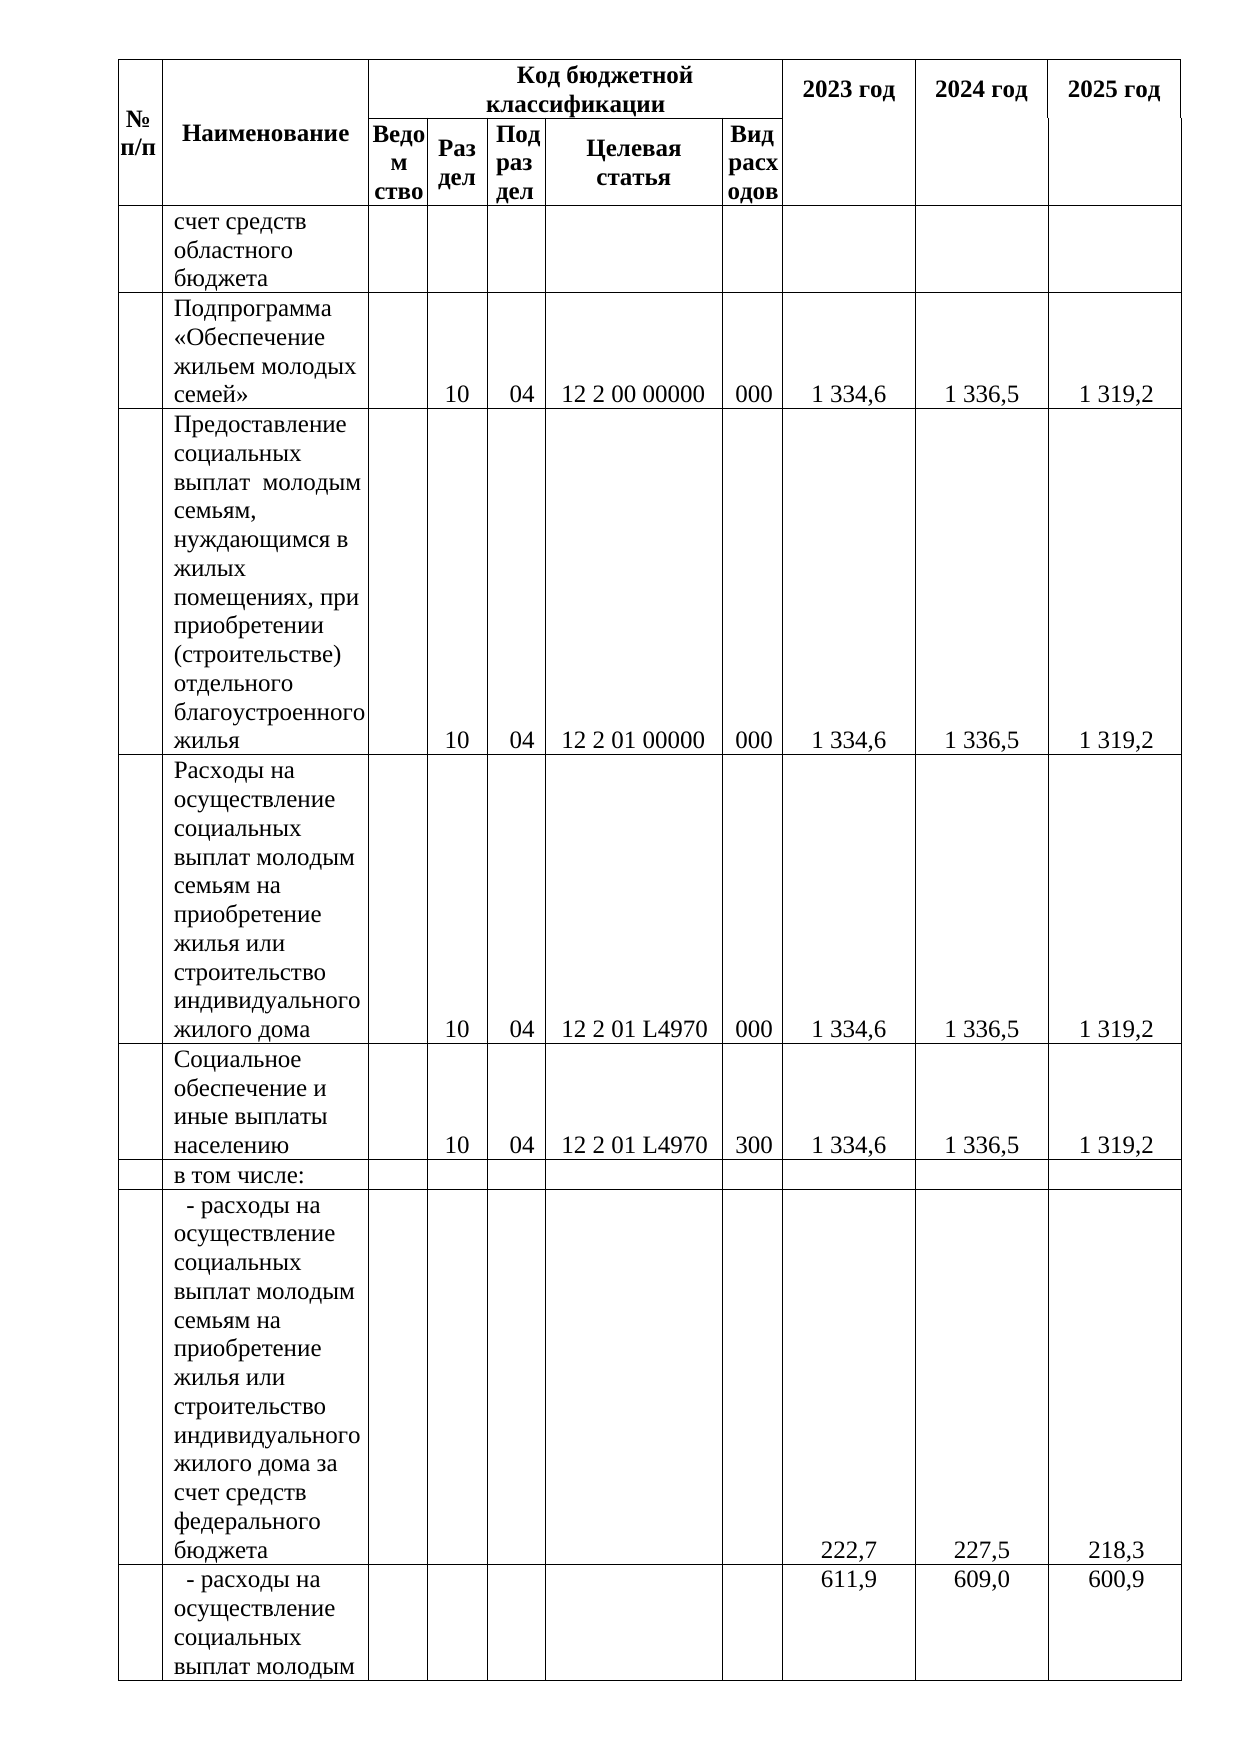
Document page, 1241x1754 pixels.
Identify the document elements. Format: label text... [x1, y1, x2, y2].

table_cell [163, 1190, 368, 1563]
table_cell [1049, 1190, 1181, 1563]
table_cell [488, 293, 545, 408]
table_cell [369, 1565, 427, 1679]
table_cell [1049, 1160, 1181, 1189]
table_cell Ведом ство [369, 119, 427, 205]
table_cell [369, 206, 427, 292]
table_cell Вид расходов [723, 119, 782, 205]
table_header Наименование [163, 60, 368, 205]
table_cell [1049, 118, 1181, 205]
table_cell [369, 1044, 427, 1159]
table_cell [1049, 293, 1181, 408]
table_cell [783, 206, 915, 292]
table_header Код бюджетной классификации [369, 60, 782, 118]
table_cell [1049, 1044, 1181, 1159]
table_header № п/п [119, 60, 162, 205]
table_header 2023 год [783, 60, 915, 118]
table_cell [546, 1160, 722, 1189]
table_cell [783, 118, 915, 205]
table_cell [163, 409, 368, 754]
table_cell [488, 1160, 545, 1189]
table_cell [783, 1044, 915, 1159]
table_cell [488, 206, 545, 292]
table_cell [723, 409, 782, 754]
table_cell Под раз дел [488, 119, 545, 205]
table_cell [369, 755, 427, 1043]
table_header 2024 год [916, 60, 1047, 118]
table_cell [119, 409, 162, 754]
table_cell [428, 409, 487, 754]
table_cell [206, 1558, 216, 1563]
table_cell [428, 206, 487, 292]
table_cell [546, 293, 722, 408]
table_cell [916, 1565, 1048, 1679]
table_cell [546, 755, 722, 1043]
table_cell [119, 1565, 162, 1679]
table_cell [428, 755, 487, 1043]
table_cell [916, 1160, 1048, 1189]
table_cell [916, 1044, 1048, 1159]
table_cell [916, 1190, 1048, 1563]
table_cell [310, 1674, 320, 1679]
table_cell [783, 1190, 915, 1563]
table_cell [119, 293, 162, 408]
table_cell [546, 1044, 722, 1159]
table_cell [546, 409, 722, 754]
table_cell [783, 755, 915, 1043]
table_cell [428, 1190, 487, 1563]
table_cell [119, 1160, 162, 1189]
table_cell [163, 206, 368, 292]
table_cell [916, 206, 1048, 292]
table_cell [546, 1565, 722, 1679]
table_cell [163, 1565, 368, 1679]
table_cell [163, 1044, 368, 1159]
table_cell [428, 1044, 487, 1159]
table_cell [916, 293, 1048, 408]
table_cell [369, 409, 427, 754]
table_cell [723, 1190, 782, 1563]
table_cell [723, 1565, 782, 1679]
table_cell Раз дел [428, 119, 487, 205]
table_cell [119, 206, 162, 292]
table_cell Целевая статья [546, 119, 722, 205]
table_cell [916, 118, 1048, 205]
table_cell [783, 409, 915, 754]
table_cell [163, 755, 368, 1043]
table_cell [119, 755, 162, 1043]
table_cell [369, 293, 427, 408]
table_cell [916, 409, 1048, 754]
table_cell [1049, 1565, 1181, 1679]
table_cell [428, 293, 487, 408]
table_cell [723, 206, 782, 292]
table_header 2025 год [1048, 60, 1180, 118]
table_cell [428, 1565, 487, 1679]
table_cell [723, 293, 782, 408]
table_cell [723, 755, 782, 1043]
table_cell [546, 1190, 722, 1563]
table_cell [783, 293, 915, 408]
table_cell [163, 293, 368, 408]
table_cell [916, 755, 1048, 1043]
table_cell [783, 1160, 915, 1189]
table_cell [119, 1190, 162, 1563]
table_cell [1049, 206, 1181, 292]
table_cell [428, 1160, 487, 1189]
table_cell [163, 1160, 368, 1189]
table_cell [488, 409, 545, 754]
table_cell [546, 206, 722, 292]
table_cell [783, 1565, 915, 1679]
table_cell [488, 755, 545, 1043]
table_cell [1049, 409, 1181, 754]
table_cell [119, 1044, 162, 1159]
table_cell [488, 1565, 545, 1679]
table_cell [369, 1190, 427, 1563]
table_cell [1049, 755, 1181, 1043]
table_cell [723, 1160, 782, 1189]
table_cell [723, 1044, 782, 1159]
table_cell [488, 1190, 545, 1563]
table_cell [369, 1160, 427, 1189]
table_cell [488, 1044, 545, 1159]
